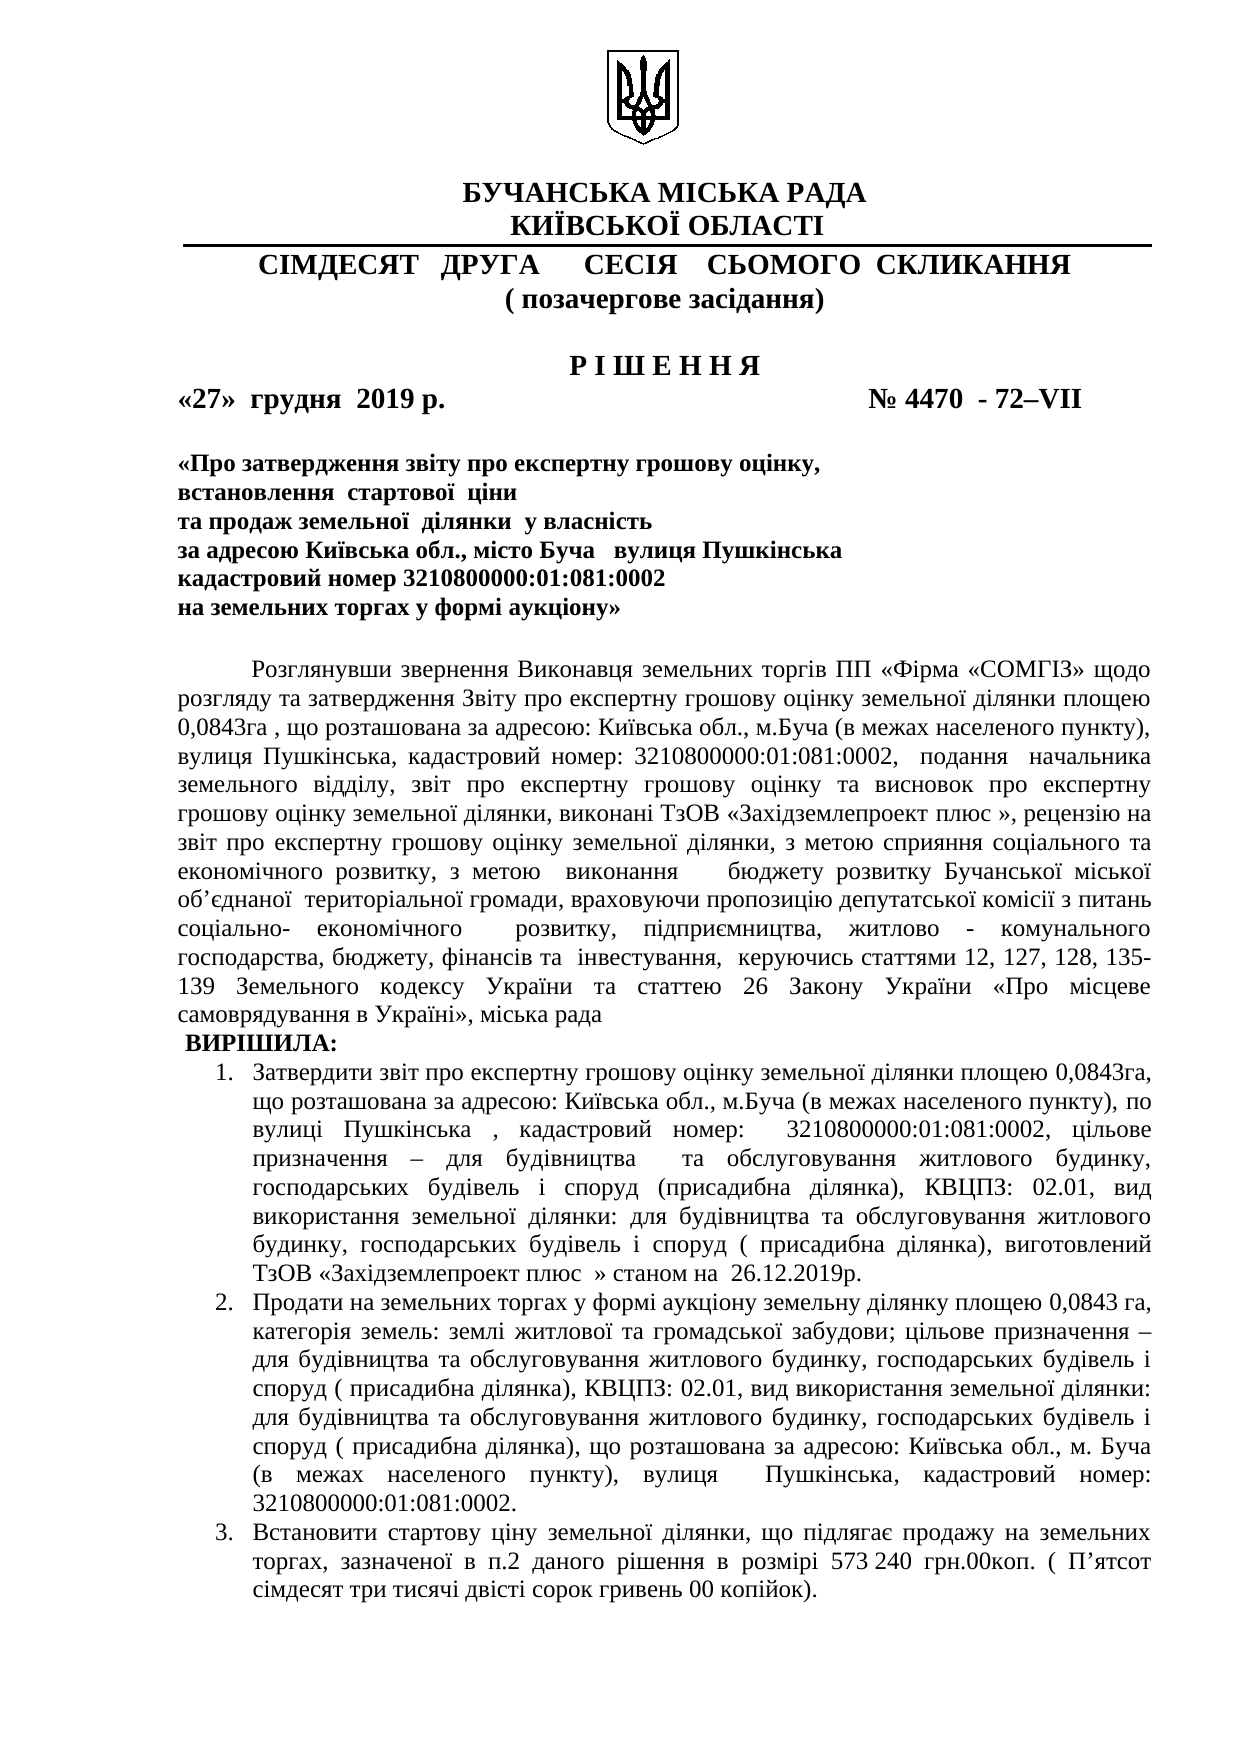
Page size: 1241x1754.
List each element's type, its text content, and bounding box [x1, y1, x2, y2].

text встановлення стартової ціни [177, 477, 1152, 506]
list Встановити стартову ціну земельної ділянки, що підлягає продажу на земельних торгах, зазначеної в п.2 даного рішення в розмірі 573 240 грн.00коп. ( П’ятсот сімдесят три тисячі двісті сорок гривень 00 копійок). [215, 1517, 1152, 1603]
text «Про затвердження звіту про експертну грошову оцінку, [177, 448, 1152, 477]
text ВИРІШИЛА: [185, 1028, 1152, 1057]
list Затвердити звіт про експертну грошову оцінку земельної ділянки площею 0,0843га, що розташована за адресою: Київська обл., м.Буча (в межах населеного пункту), по вулиці Пушкінська , кадастровий номер: 3210800000:01:081:0002, цільове призначення – для будівництва та обслуговування житлового будинку, господарських будівель і споруд (присадибна ділянка), КВЦПЗ: 02.01, вид використання земельної ділянки: для будівництва та обслуговування житлового будинку, господарських будівель і споруд ( присадибна ділянка), виготовлений ТзОВ «Західземлепроект плюс » станом на 26.12.2019р. [215, 1057, 1152, 1287]
list Продати на земельних торгах у формі аукціону земельну ділянку площею 0,0843 га, категорія земель: землі житлової та громадської забудови; цільове призначення – для будівництва та обслуговування житлового будинку, господарських будівель і споруд ( присадибна ділянка), КВЦПЗ: 02.01, вид використання земельної ділянки: для будівництва та обслуговування житлового будинку, господарських будівель і споруд ( присадибна ділянка), що розташована за адресою: Київська обл., м. Буча (в межах населеного пункту), вулиця Пушкінська, кадастровий номер: 3210800000:01:081:0002. [215, 1287, 1152, 1517]
text кадастровий номер 3210800000:01:081:0002 [177, 563, 1152, 592]
text на земельних торгах у формі аукціону» [177, 592, 1152, 621]
text за адресою Київська обл., місто Буча вулиця Пушкінська [177, 535, 1152, 563]
text Р І Ш Е Н Н Я [177, 348, 1152, 381]
text та продаж земельної ділянки у власність [177, 506, 1152, 535]
text «27» грудня 2019 р. № 4470 - 72–VІІ [177, 381, 1152, 415]
text БУЧАНСЬКА МІСЬКА РАДА [177, 175, 1152, 208]
text КИЇВСЬКОЇ ОБЛАСТІ [183, 208, 1152, 244]
text Розглянувши звернення Виконавця земельних торгів ПП «Фірма «СОМГІЗ» щодо розгляду та затвердження Звіту про експертну грошову оцінку земельної ділянки площею 0,0843га , що розташована за адресою: Київська обл., м.Буча (в межах населеного пункту), вулиця Пушкінська, кадастровий номер: 3210800000:01:081:0002, подання начальника земельного відділу, звіт про експертну грошову оцінку та висновок про експертну грошову оцінку земельної ділянки, виконані ТзОВ «Західземлепроект плюс », рецензію на звіт про експертну грошову оцінку земельної ділянки, з метою сприяння соціального та економічного розвитку, з метою виконання бюджету розвитку Бучанської міської об’єднаної територіальної громади, враховуючи пропозицію депутатської комісії з питань соціально- економічного розвитку, підприємництва, житлово - комунального господарства, бюджету, фінансів та інвестування, керуючись статтями 12, 127, 128, 135-139 Земельного кодексу України та статтею 26 Закону України «Про місцеве самоврядування в Україні», міська рада [177, 654, 1152, 1028]
text СІМДЕСЯТ ДРУГА СЕСІЯ СЬОМОГО СКЛИКАННЯ [177, 247, 1152, 281]
text ( позачергове засідання) [177, 281, 1152, 314]
